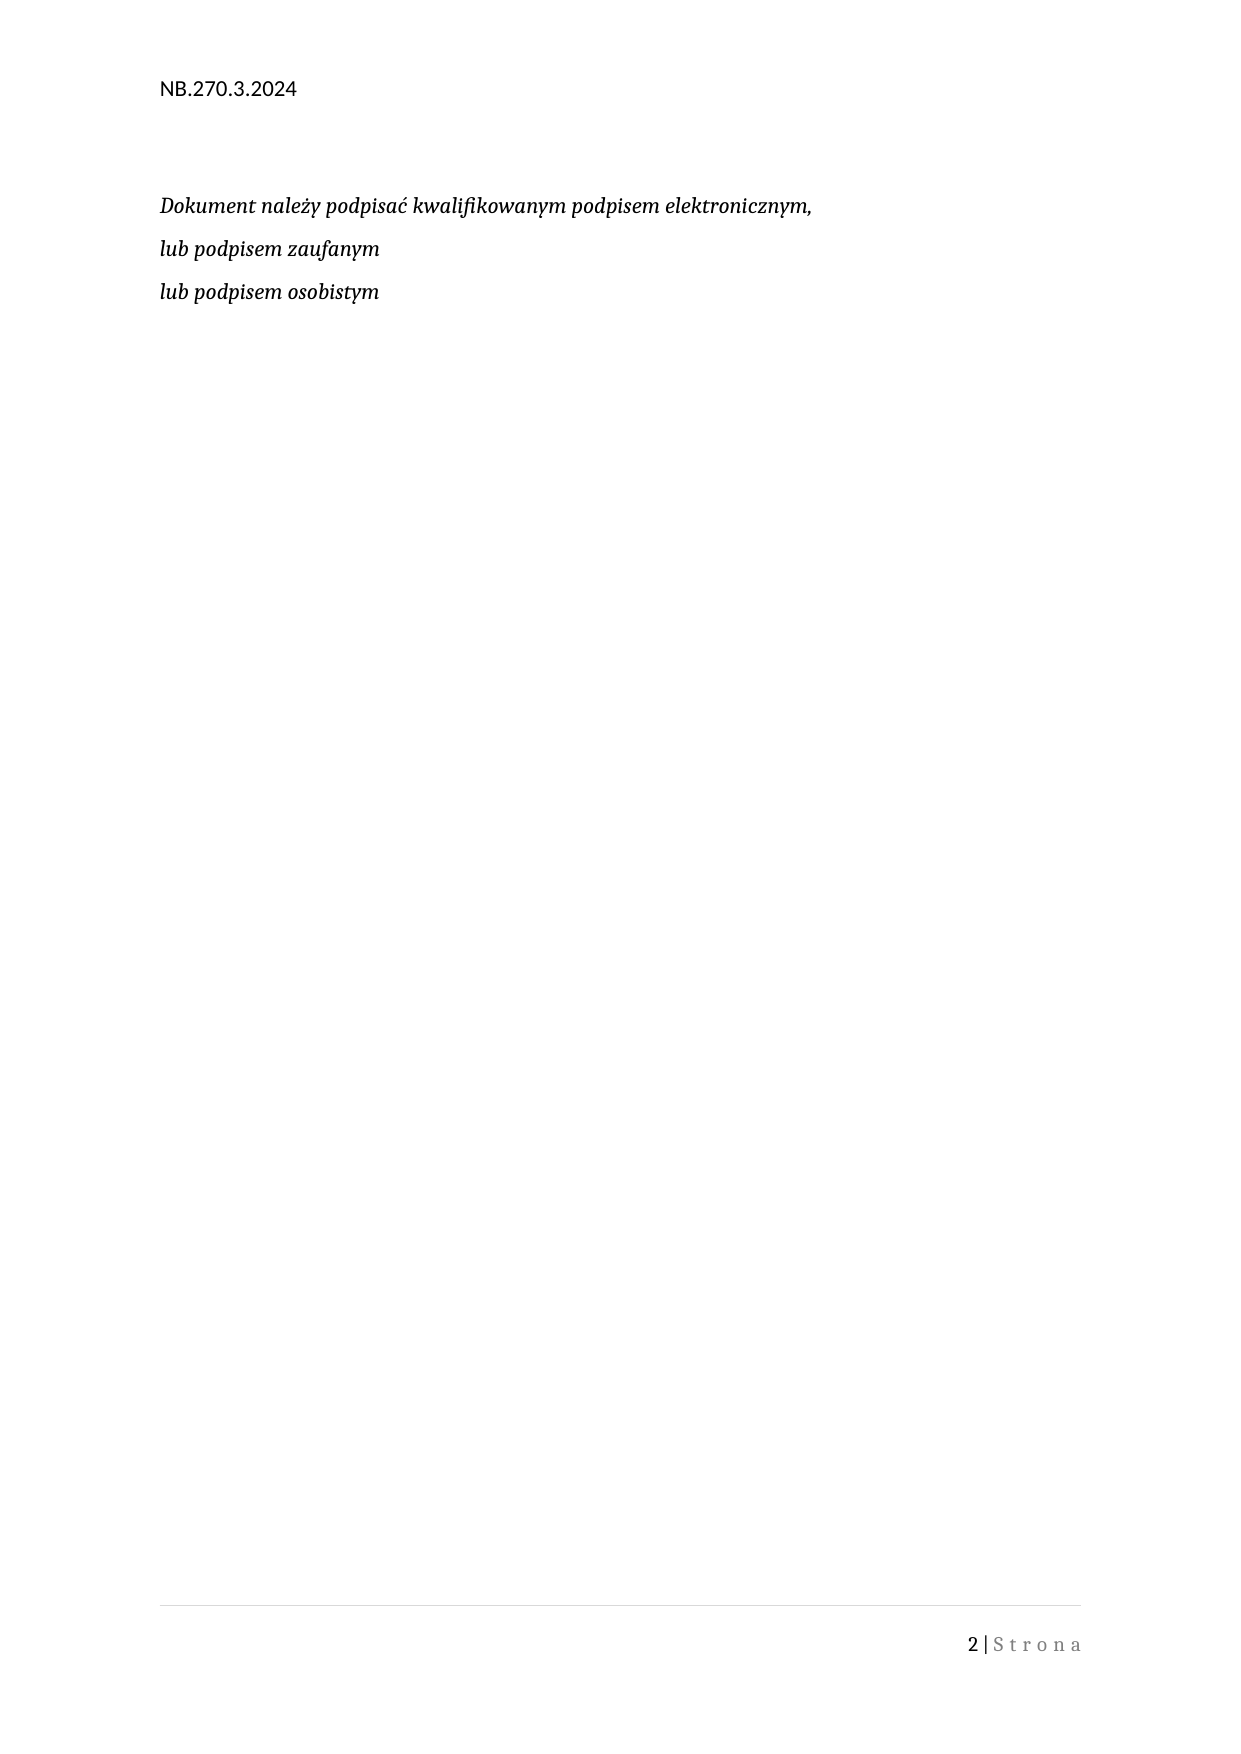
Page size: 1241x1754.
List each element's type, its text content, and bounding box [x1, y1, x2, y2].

text lub podpisem zaufanym [159, 236, 1081, 262]
text Dokument należy podpisać kwalifikowanym podpisem elektronicznym, [159, 193, 1081, 219]
text lub podpisem osobistym [159, 279, 1081, 305]
